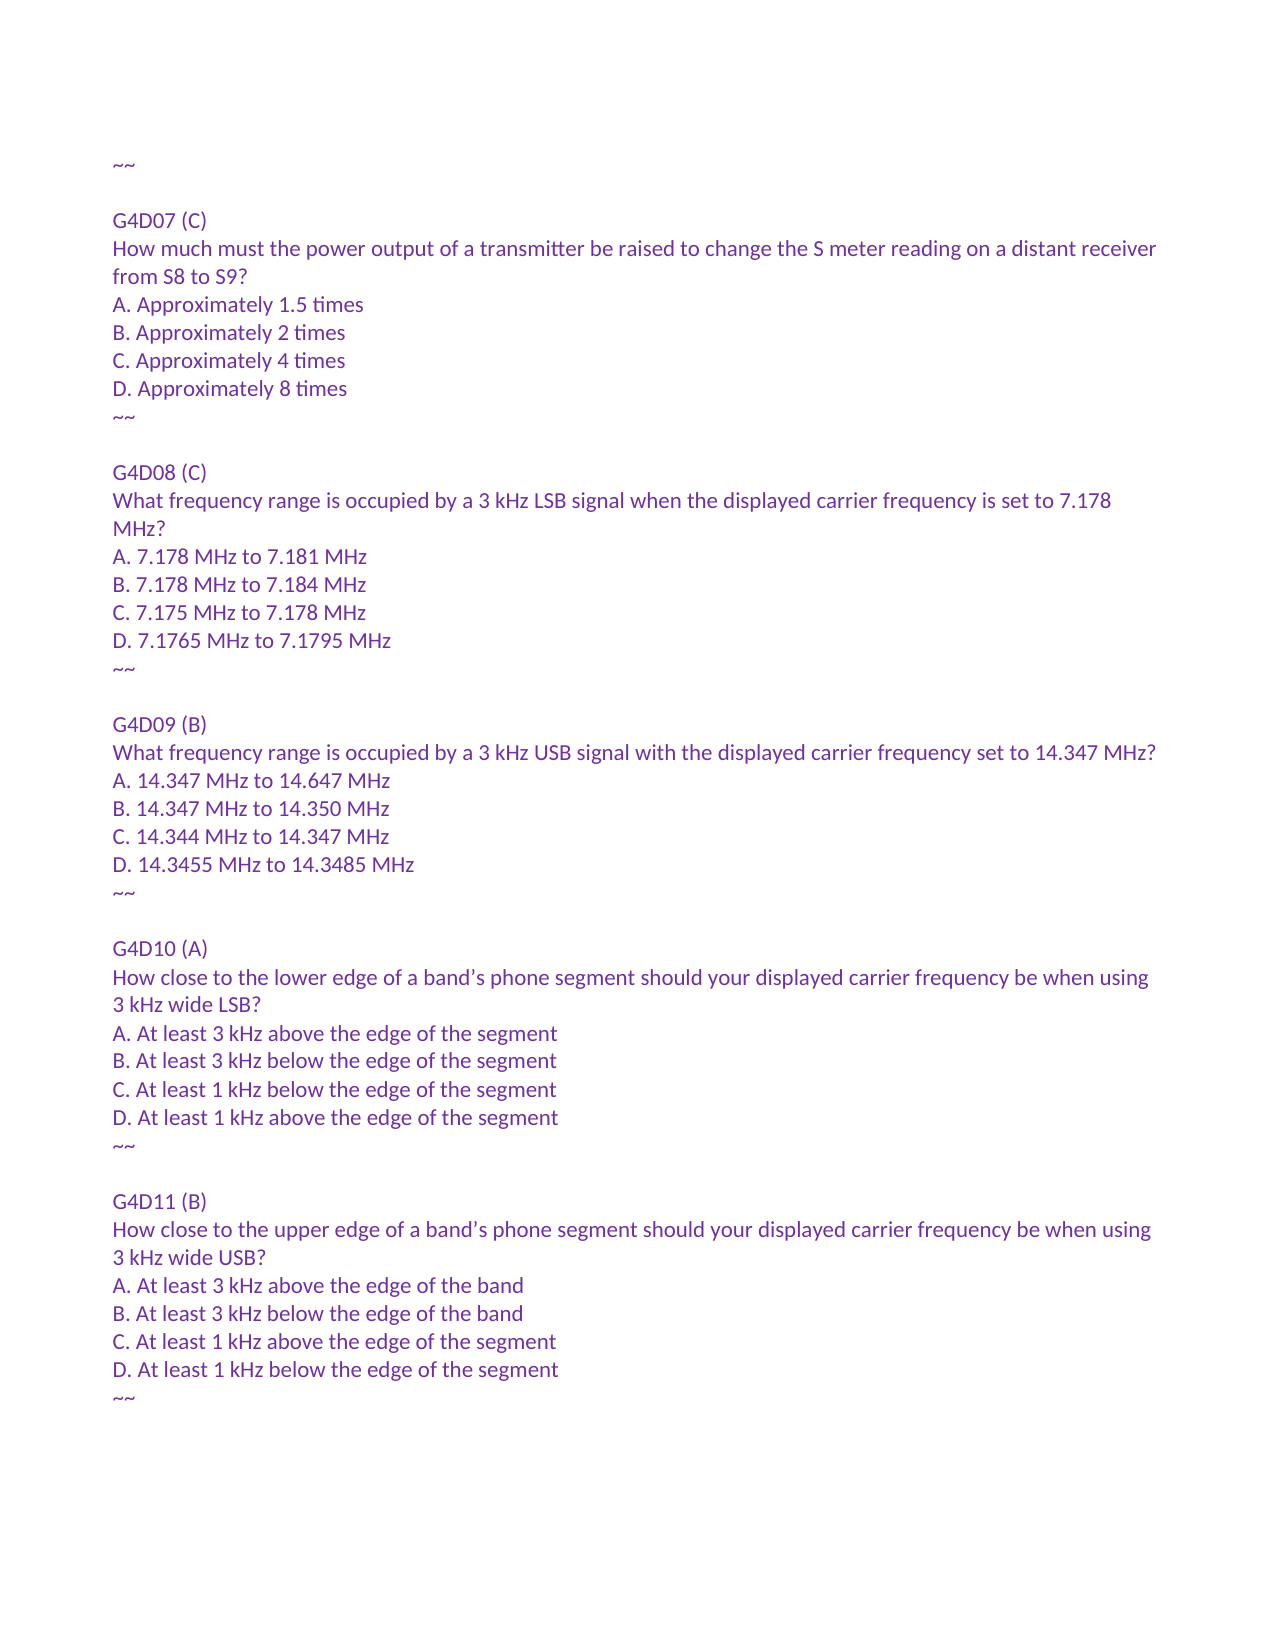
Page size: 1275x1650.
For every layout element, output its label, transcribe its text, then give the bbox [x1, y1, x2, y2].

text What frequency range is occupied by a 3 kHz USB signal with the displayed carrier frequency set to 14.347 MHz? [112, 738, 1162, 766]
text ~~ [112, 1383, 1162, 1411]
text G4D11 (B) [112, 1187, 1162, 1215]
text ~~ [112, 1131, 1162, 1159]
text D. At least 1 kHz below the edge of the segment [112, 1355, 1162, 1383]
text D. At least 1 kHz above the edge of the segment [112, 1103, 1162, 1131]
text B. Approximately 2 times [112, 318, 1162, 346]
text B. 7.178 MHz to 7.184 MHz [112, 570, 1162, 598]
text A. At least 3 kHz above the edge of the band [112, 1271, 1162, 1299]
text C. 7.175 MHz to 7.178 MHz [112, 598, 1162, 626]
text G4D10 (A) [112, 934, 1162, 963]
text C. 14.344 MHz to 14.347 MHz [112, 822, 1162, 851]
text G4D07 (C) [112, 206, 1162, 234]
text C. At least 1 kHz above the edge of the segment [112, 1327, 1162, 1355]
text A. Approximately 1.5 times [112, 290, 1162, 318]
text How much must the power output of a transmitter be raised to change the S meter reading on a distant receiver from S8 to S9? [112, 234, 1162, 290]
text What frequency range is occupied by a 3 kHz LSB signal when the displayed carrier frequency is set to 7.178 MHz? [112, 486, 1162, 542]
text B. 14.347 MHz to 14.350 MHz [112, 794, 1162, 822]
text C. At least 1 kHz below the edge of the segment [112, 1075, 1162, 1103]
text ~~ [112, 878, 1162, 907]
text A. At least 3 kHz above the edge of the segment [112, 1019, 1162, 1047]
text How close to the lower edge of a band’s phone segment should your displayed carrier frequency be when using 3 kHz wide LSB? [112, 963, 1162, 1019]
text ~~ [112, 150, 1162, 178]
text A. 7.178 MHz to 7.181 MHz [112, 542, 1162, 570]
text D. Approximately 8 times [112, 374, 1162, 402]
text D. 7.1765 MHz to 7.1795 MHz [112, 626, 1162, 654]
text How close to the upper edge of a band’s phone segment should your displayed carrier frequency be when using 3 kHz wide USB? [112, 1215, 1162, 1271]
text ~~ [112, 402, 1162, 430]
text C. Approximately 4 times [112, 346, 1162, 374]
text B. At least 3 kHz below the edge of the segment [112, 1047, 1162, 1075]
text A. 14.347 MHz to 14.647 MHz [112, 766, 1162, 794]
text ~~ [112, 654, 1162, 682]
text G4D09 (B) [112, 710, 1162, 738]
text G4D08 (C) [112, 458, 1162, 486]
text B. At least 3 kHz below the edge of the band [112, 1299, 1162, 1327]
text D. 14.3455 MHz to 14.3485 MHz [112, 851, 1162, 878]
